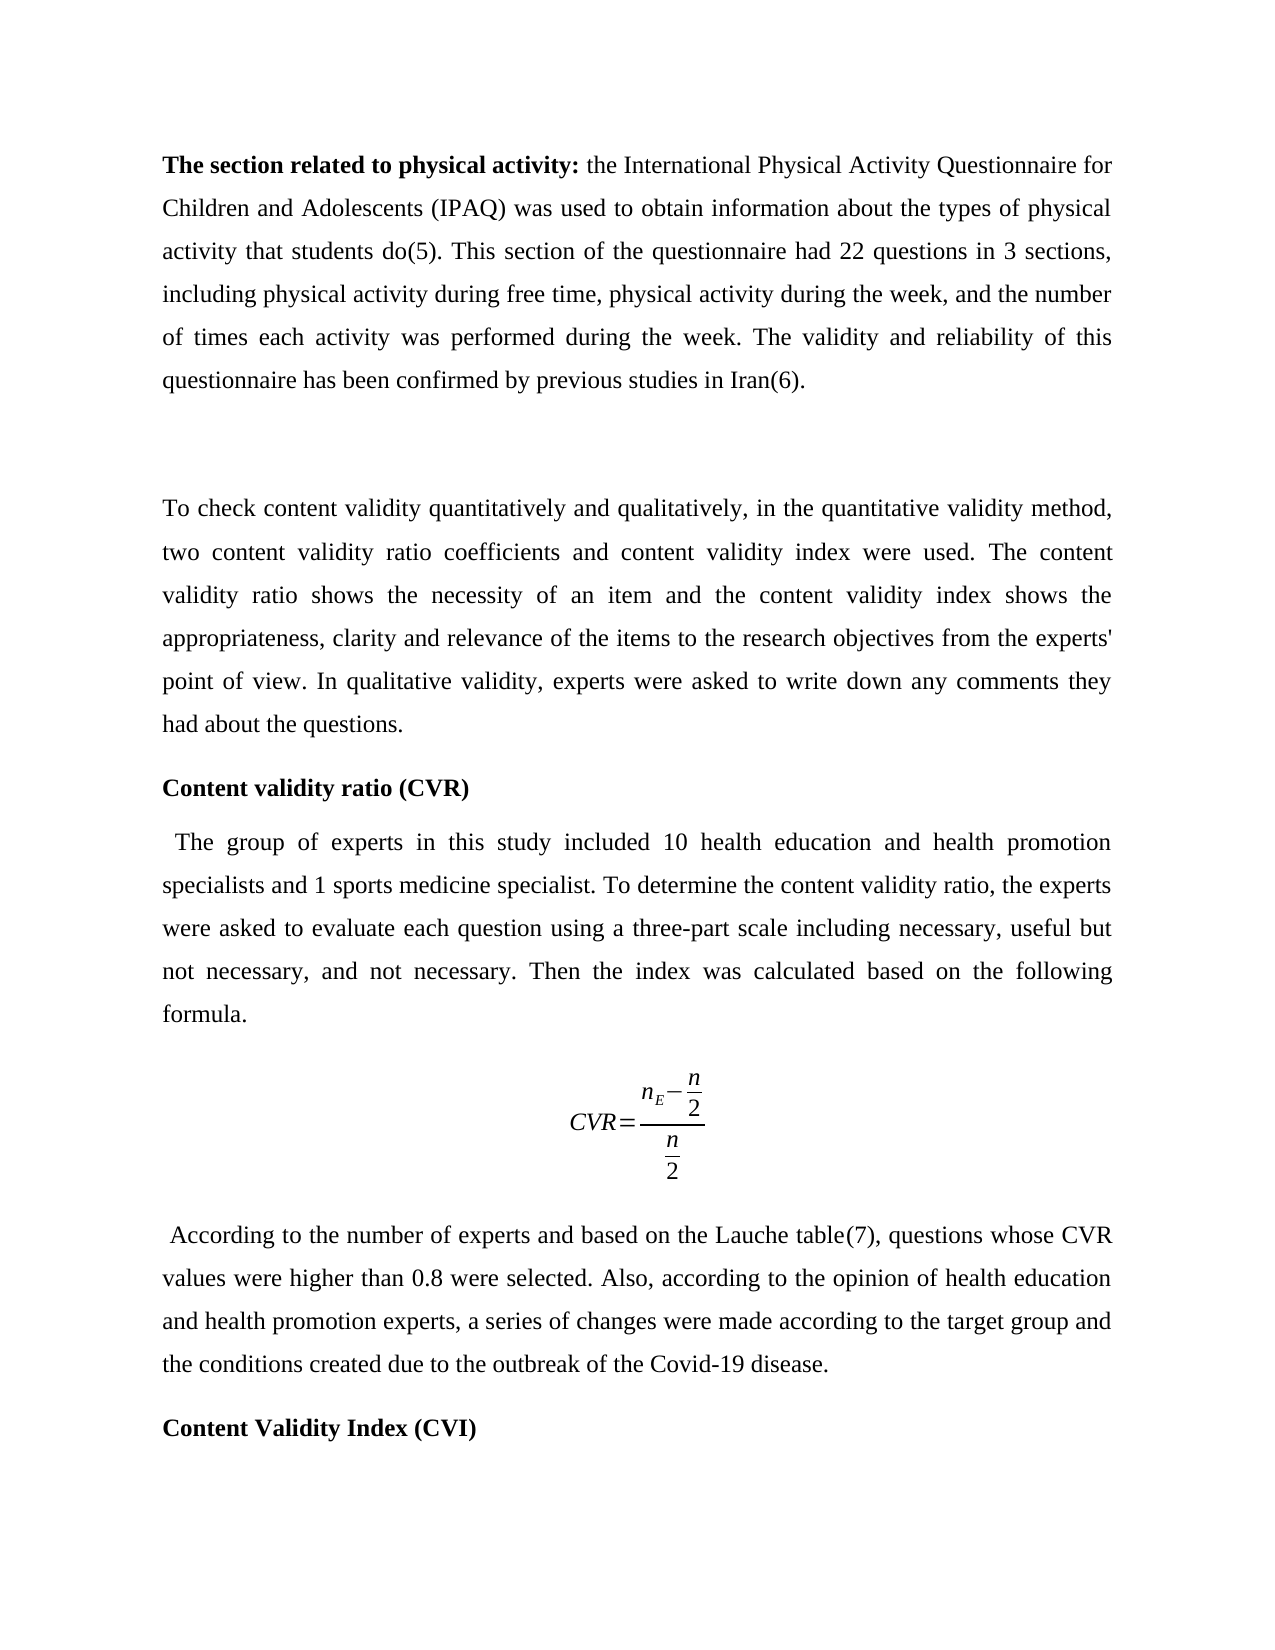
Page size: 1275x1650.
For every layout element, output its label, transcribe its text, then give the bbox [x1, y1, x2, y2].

text The group of experts in this study included 10 health education and health promotion specialists and 1 sports medicine specialist. To determine the content validity ratio, the experts were asked to evaluate each question using a three-part scale including necessary, useful but not necessary, and not necessary. Then the index was calculated based on the following formula. [162, 827, 1113, 1028]
text The section related to physical activity: the International Physical Activity Questionnaire for Children and Adolescents (IPAQ) was used to obtain information about the types of physical activity that students do(5). This section of the questionnaire had 22 questions in 3 sections, including physical activity during free time, physical activity during the week, and the number of times each activity was performed during the week. The validity and reliability of this questionnaire has been confirmed by previous studies in Iran(6). [162, 150, 1113, 394]
text Content validity ratio (CVR) [162, 773, 1113, 802]
text Content Validity Index (CVI) [162, 1413, 1113, 1442]
text According to the number of experts and based on the Lauche table(7), questions whose CVR values were higher than 0.8 were selected. Also, according to the opinion of health education and health promotion experts, a series of changes were made according to the target group and the conditions created due to the outbreak of the Covid-19 disease. [162, 1220, 1113, 1378]
text To check content validity quantitatively and qualitatively, in the quantitative validity method, two content validity ratio coefficients and content validity index were used. The content validity ratio shows the necessity of an item and the content validity index shows the appropriateness, clarity and relevance of the items to the research objectives from the experts' point of view. In qualitative validity, experts were asked to write down any comments they had about the questions. [162, 493, 1113, 738]
